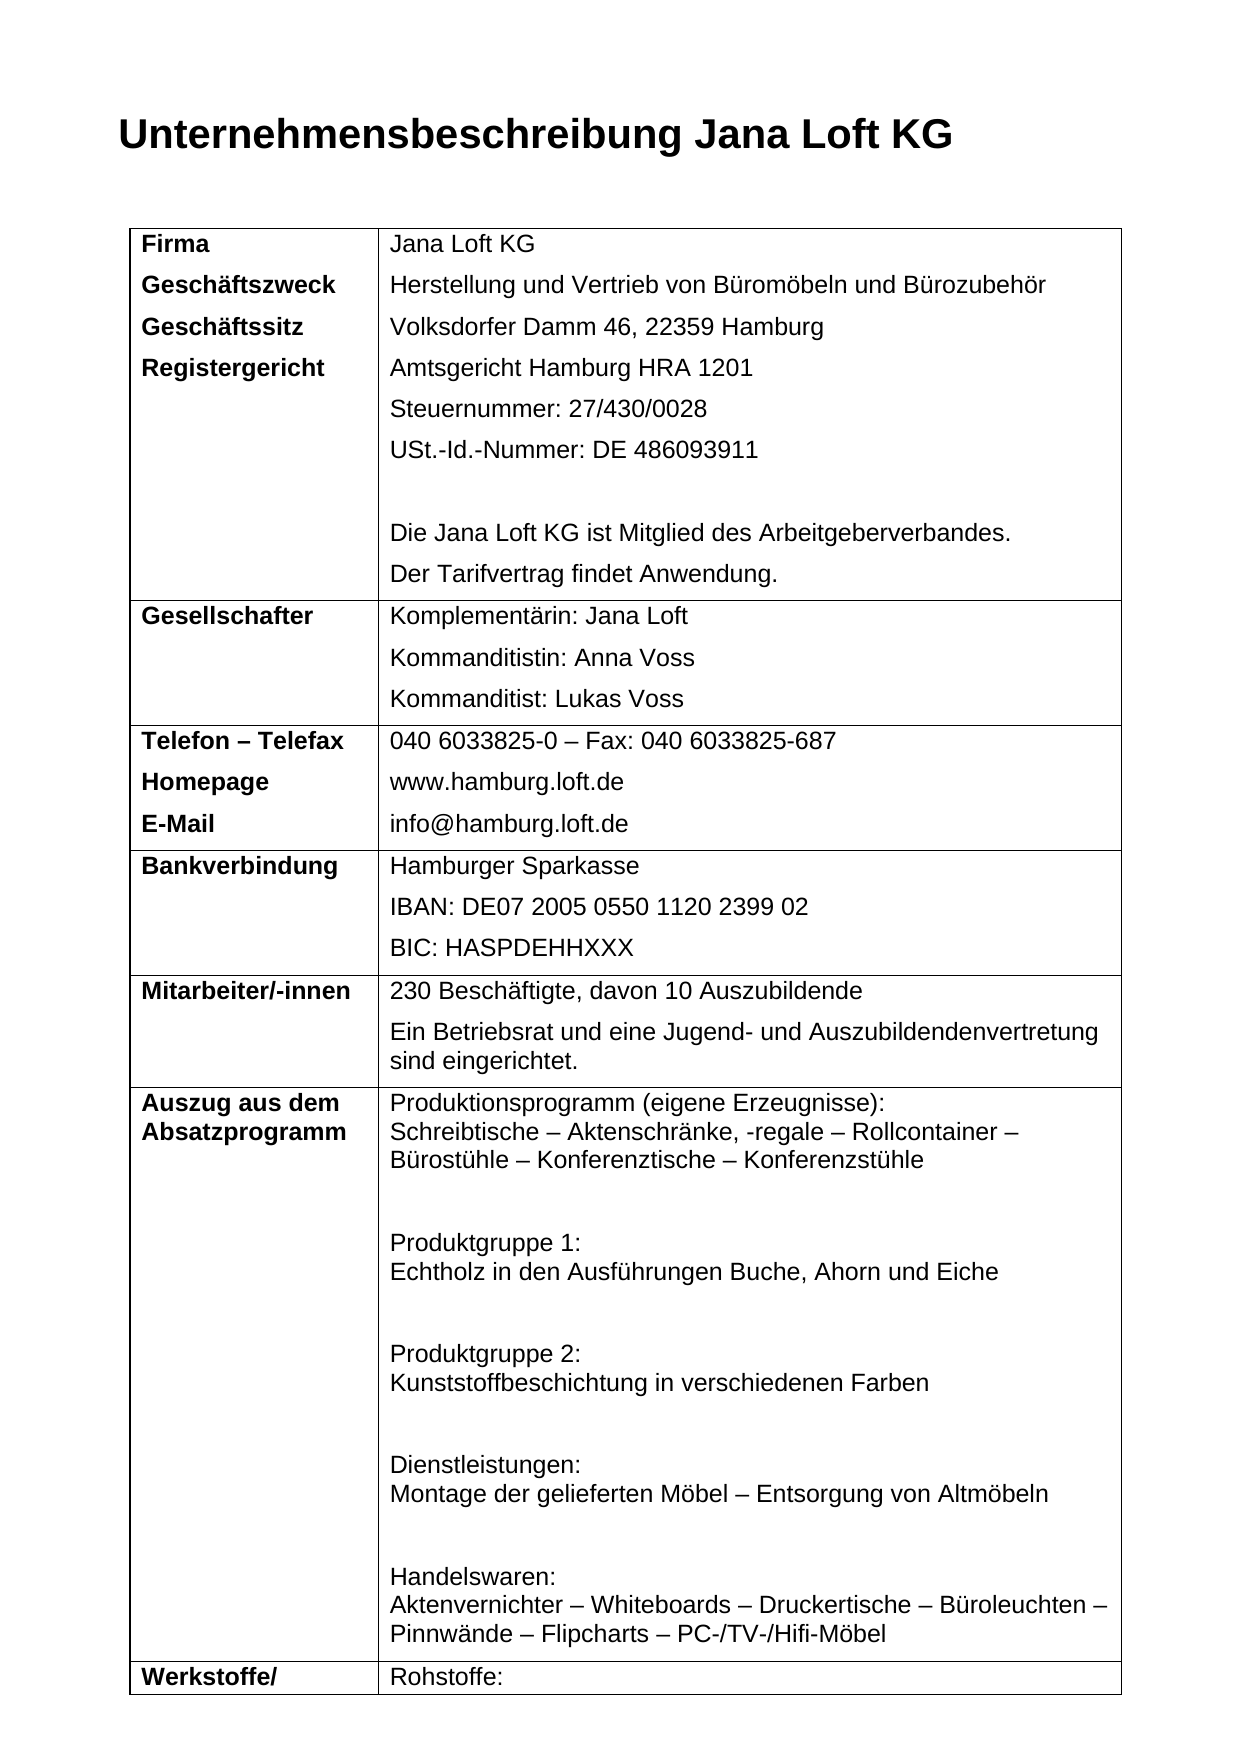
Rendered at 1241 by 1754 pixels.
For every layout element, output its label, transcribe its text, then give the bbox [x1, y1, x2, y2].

table_cell Telefon – Telefax Homepage E-Mail [131, 726, 378, 850]
table_cell Bankverbindung [131, 851, 378, 975]
table_cell 040 6033825-0 – Fax: 040 6033825-687 www.hamburg.loft.de info@hamburg.loft.de [379, 726, 1121, 850]
table_cell Mitarbeiter/-innen [131, 976, 378, 1087]
table_cell Gesellschafter [131, 601, 378, 725]
table_cell Komplementärin: Jana Loft Kommanditistin: Anna Voss Kommanditist: Lukas Voss [379, 601, 1121, 725]
table_cell 230 Beschäftigte, davon 10 Auszubildende Ein Betriebsrat und eine Jugend- und Auszubildendenvertretung sind eingerichtet. [379, 976, 1121, 1087]
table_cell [131, 1662, 378, 1694]
table_cell Hamburger Sparkasse IBAN: DE07 2005 0550 1120 2399 02 BIC: HASPDEHHXXX [379, 851, 1121, 975]
subtitle Unternehmensbeschreibung Jana Loft KG [118, 109, 1122, 157]
table_cell Auszug aus dem Absatzprogramm [131, 1088, 378, 1661]
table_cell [379, 1662, 1121, 1694]
table_header Firma Geschäftszweck Geschäftssitz Registergericht [131, 229, 378, 600]
table_header Jana Loft KG Herstellung und Vertrieb von Büromöbeln und Bürozubehör Volksdorfer Damm 46, 22359 Hamburg Amtsgericht Hamburg HRA 1201 Steuernummer: 27/430/0028 USt.-Id.-Nummer: DE 486093911 Die Jana Loft KG ist Mitglied des Arbeitgeberverbandes. Der Tarifvertrag findet Anwendung. [379, 229, 1121, 600]
table_cell Produktionsprogramm (eigene Erzeugnisse): Schreibtische – Aktenschränke, -regale – Rollcontainer – Bürostühle – Konferenztische – Konferenzstühle Produktgruppe 1: Echtholz in den Ausführungen Buche, Ahorn und Eiche Produktgruppe 2: Kunststoffbeschichtung in verschiedenen Farben Dienstleistungen: Montage der gelieferten Möbel – Entsorgung von Altmöbeln Handelswaren: Aktenvernichter – Whiteboards – Druckertische – Büroleuchten – Pinnwände – Flipcharts – PC-/TV-/Hifi-Möbel [379, 1088, 1121, 1661]
